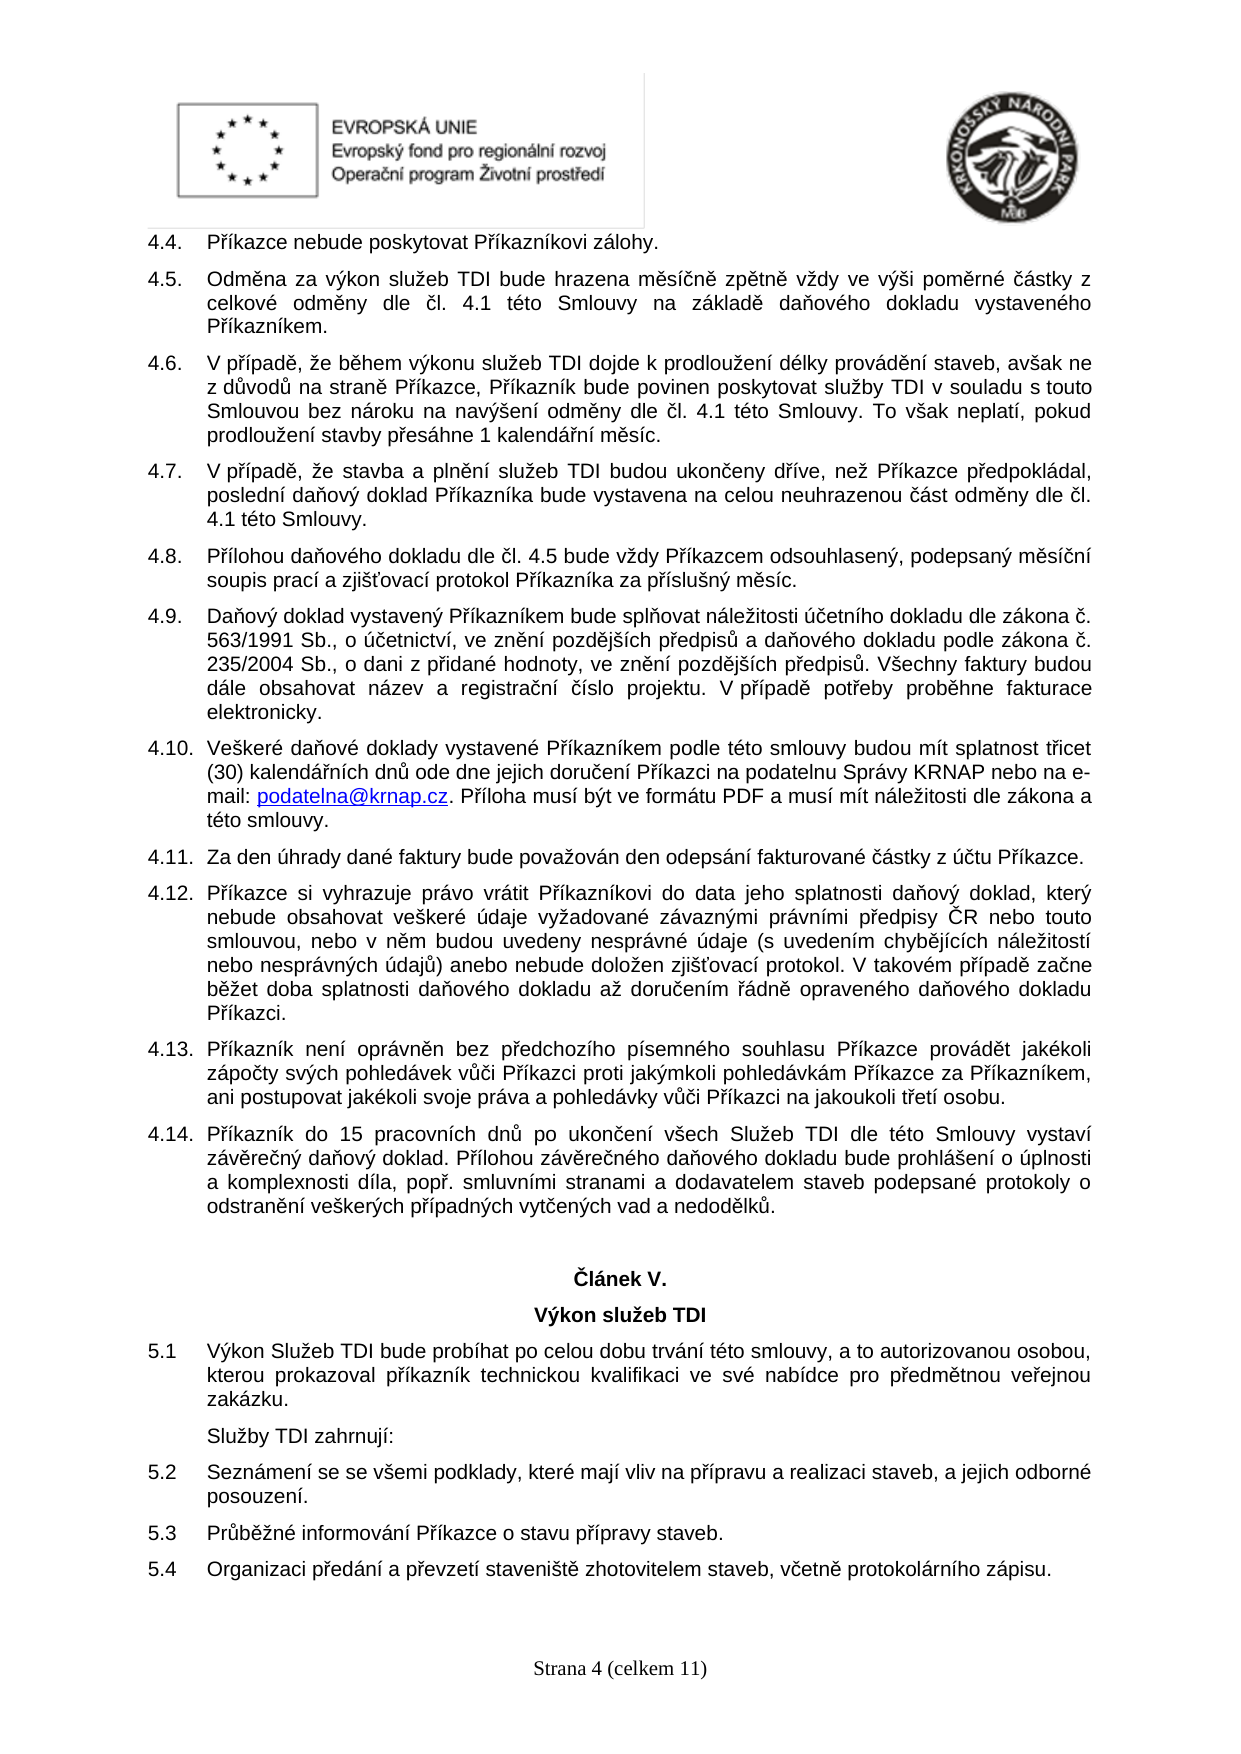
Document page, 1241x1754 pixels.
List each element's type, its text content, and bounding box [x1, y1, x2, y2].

list Přílohou daňového dokladu dle čl. 4.5 bude vždy Příkazcem odsouhlasený, podepsaný měsíční soupis prací a zjišťovací protokol Příkazníka za příslušný měsíc. [148, 543, 1093, 591]
list Seznámení se se všemi podklady, které mají vliv na přípravu a realizaci staveb, a jejich odborné posouzení. [148, 1460, 1093, 1508]
list V případě, že stavba a plnění služeb TDI budou ukončeny dříve, než Příkazce předpokládal, poslední daňový doklad Příkazníka bude vystavena na celou neuhrazenou část odměny dle čl. 4.1 této Smlouvy. [148, 459, 1093, 531]
picture [147, 73, 646, 230]
list Článek V. [148, 1266, 1093, 1290]
list Služby TDI zahrnují: [207, 1424, 1093, 1448]
list Za den úhrady dané faktury bude považován den odepsání fakturované částky z účtu Příkazce. [148, 844, 1093, 868]
picture [946, 91, 1085, 230]
list Veškeré daňové doklady vystavené Příkazníkem podle této smlouvy budou mít splatnost třicet (30) kalendářních dnů ode dne jejich doručení Příkazci na podatelnu Správy KRNAP nebo na e-mail: podatelna@krnap.cz. Příloha musí být ve formátu PDF a musí mít náležitosti dle zákona a této smlouvy. [148, 736, 1093, 832]
list Průběžné informování Příkazce o stavu přípravy staveb. [148, 1521, 1093, 1544]
list Příkazce si vyhrazuje právo vrátit Příkazníkovi do data jeho splatnosti daňový doklad, který nebude obsahovat veškeré údaje vyžadované závaznými právními předpisy ČR nebo touto smlouvou, nebo v něm budou uvedeny nesprávné údaje (s uvedením chybějících náležitostí nebo nesprávných údajů) anebo nebude doložen zjišťovací protokol. V takovém případě začne běžet doba splatnosti daňového dokladu až doručením řádně opraveného daňového dokladu Příkazci. [148, 881, 1093, 1025]
list V případě, že během výkonu služeb TDI dojde k prodloužení délky provádění staveb, avšak ne z důvodů na straně Příkazce, Příkazník bude povinen poskytovat služby TDI v souladu s touto Smlouvou bez nároku na navýšení odměny dle čl. 4.1 této Smlouvy. To však neplatí, pokud prodloužení stavby přesáhne 1 kalendářní měsíc. [148, 351, 1093, 447]
list Příkazník není oprávněn bez předchozího písemného souhlasu Příkazce provádět jakékoli zápočty svých pohledávek vůči Příkazci proti jakýmkoli pohledávkám Příkazce za Příkazníkem, ani postupovat jakékoli svoje práva a pohledávky vůči Příkazci na jakoukoli třetí osobu. [148, 1037, 1093, 1109]
list Daňový doklad vystavený Příkazníkem bude splňovat náležitosti účetního dokladu dle zákona č. 563/1991 Sb., o účetnictví, ve znění pozdějších předpisů a daňového dokladu podle zákona č. 235/2004 Sb., o dani z přidané hodnoty, ve znění pozdějších předpisů. Všechny faktury budou dále obsahovat název a registrační číslo projektu. V případě potřeby proběhne fakturace elektronicky. [148, 604, 1093, 724]
list Výkon Služeb TDI bude probíhat po celou dobu trvání této smlouvy, a to autorizovanou osobou, kterou prokazoval příkazník technickou kvalifikaci ve své nabídce pro předmětnou veřejnou zakázku. [148, 1339, 1093, 1411]
list Výkon služeb TDI [148, 1303, 1093, 1327]
list Příkazník do 15 pracovních dnů po ukončení všech Služeb TDI dle této Smlouvy vystaví závěrečný daňový doklad. Přílohou závěrečného daňového dokladu bude prohlášení o úplnosti a komplexnosti díla, popř. smluvními stranami a dodavatelem staveb podepsané protokoly o odstranění veškerých případných vytčených vad a nedodělků. [148, 1122, 1093, 1217]
list Příkazce nebude poskytovat Příkazníkovi zálohy. [148, 230, 1093, 254]
list Odměna za výkon služeb TDI bude hrazena měsíčně zpětně vždy ve výši poměrné částky z celkové odměny dle čl. 4.1 této Smlouvy na základě daňového dokladu vystaveného Příkazníkem. [148, 266, 1093, 338]
list Organizaci předání a převzetí staveniště zhotovitelem staveb, včetně protokolárního zápisu. [148, 1557, 1093, 1581]
